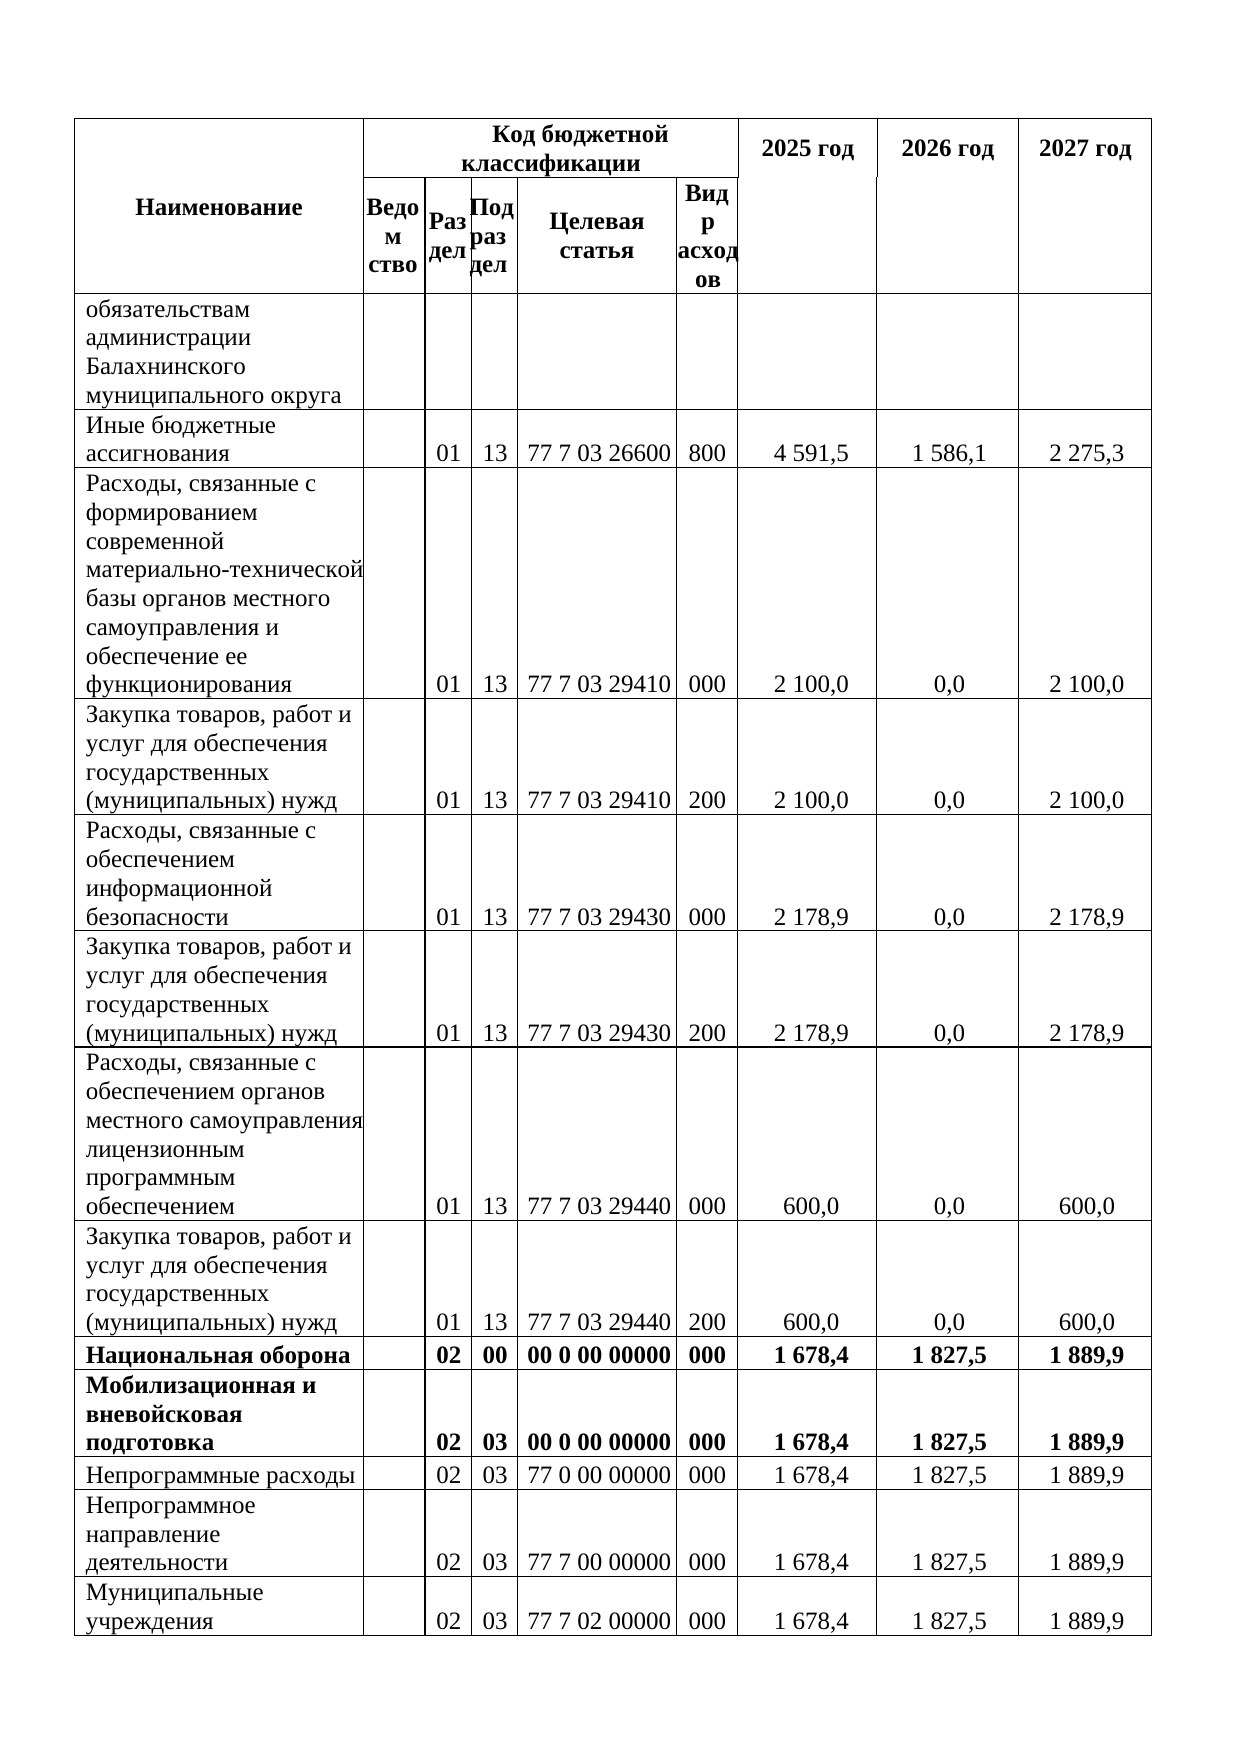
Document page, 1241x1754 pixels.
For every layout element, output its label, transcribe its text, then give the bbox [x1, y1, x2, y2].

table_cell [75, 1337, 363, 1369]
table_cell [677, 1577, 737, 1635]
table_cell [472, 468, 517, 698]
table_cell [1019, 177, 1151, 293]
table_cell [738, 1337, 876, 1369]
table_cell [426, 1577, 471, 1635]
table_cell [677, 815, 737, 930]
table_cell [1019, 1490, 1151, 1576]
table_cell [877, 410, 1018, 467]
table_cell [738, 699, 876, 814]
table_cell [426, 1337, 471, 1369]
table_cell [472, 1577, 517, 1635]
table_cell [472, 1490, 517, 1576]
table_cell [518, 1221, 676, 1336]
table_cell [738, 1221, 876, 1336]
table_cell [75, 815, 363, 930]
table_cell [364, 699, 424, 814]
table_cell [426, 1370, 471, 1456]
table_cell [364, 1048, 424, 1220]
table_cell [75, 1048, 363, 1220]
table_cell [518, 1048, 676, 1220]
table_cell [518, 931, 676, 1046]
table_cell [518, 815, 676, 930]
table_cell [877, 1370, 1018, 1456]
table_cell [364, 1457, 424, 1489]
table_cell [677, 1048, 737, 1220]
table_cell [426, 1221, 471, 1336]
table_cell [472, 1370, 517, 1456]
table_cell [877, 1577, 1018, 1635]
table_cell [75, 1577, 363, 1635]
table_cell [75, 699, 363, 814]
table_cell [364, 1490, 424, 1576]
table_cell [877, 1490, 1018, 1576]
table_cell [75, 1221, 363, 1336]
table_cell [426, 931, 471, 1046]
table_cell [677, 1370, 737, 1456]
table_cell Раз дел [426, 178, 471, 293]
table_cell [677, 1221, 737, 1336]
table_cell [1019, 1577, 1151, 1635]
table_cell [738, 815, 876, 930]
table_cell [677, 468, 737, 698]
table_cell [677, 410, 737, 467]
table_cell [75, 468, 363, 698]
table_header 2025 год [739, 119, 877, 177]
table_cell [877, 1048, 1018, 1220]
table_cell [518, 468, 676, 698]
table_cell Целевая статья [518, 178, 676, 293]
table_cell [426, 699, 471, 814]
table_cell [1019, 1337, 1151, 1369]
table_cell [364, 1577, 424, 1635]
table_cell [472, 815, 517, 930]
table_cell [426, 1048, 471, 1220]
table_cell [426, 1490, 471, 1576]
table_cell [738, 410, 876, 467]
table_cell Ведом ство [364, 178, 424, 293]
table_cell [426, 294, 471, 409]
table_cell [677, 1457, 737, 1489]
table_header 2026 год [878, 119, 1018, 177]
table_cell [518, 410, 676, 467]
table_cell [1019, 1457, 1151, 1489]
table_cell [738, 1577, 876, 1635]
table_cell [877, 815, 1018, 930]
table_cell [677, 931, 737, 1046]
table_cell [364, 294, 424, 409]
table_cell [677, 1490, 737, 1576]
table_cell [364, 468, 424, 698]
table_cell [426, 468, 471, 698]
table_cell [877, 177, 1018, 293]
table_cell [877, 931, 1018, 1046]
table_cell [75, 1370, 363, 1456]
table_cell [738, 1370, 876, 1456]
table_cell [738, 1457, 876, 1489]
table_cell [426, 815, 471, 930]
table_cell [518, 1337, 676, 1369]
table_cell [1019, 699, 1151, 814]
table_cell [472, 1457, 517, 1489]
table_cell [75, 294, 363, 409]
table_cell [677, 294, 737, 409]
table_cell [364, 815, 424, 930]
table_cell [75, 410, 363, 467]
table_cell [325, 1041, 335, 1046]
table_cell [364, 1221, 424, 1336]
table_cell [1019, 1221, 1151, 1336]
table_header 2027 год [1019, 119, 1151, 177]
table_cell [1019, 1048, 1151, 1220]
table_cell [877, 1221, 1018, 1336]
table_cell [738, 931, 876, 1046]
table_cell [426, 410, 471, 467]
table_cell [738, 177, 876, 293]
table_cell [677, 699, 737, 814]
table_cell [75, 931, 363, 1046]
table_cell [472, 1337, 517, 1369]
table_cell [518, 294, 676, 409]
table_cell Вид расходов [677, 178, 737, 293]
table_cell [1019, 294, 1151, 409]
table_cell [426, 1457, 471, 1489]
table_cell Под раз дел [472, 178, 517, 293]
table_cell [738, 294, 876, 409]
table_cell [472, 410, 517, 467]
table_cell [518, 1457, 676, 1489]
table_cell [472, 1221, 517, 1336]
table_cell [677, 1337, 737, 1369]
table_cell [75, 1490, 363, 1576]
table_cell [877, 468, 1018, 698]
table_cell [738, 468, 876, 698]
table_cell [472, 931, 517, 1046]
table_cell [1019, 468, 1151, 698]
table_header Код бюджетной классификации [364, 119, 738, 177]
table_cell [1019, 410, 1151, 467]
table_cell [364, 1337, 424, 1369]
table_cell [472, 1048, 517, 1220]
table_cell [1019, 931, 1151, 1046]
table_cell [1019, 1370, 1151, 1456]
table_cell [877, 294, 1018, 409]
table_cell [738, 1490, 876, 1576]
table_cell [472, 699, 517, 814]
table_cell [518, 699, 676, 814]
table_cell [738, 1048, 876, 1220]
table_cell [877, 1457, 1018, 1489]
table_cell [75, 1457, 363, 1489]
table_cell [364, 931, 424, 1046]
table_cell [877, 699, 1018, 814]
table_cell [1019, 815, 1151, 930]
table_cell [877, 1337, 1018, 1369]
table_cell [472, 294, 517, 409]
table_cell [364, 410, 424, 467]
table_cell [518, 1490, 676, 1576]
table_header Наименование [75, 119, 363, 293]
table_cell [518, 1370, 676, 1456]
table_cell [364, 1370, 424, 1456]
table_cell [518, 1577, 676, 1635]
